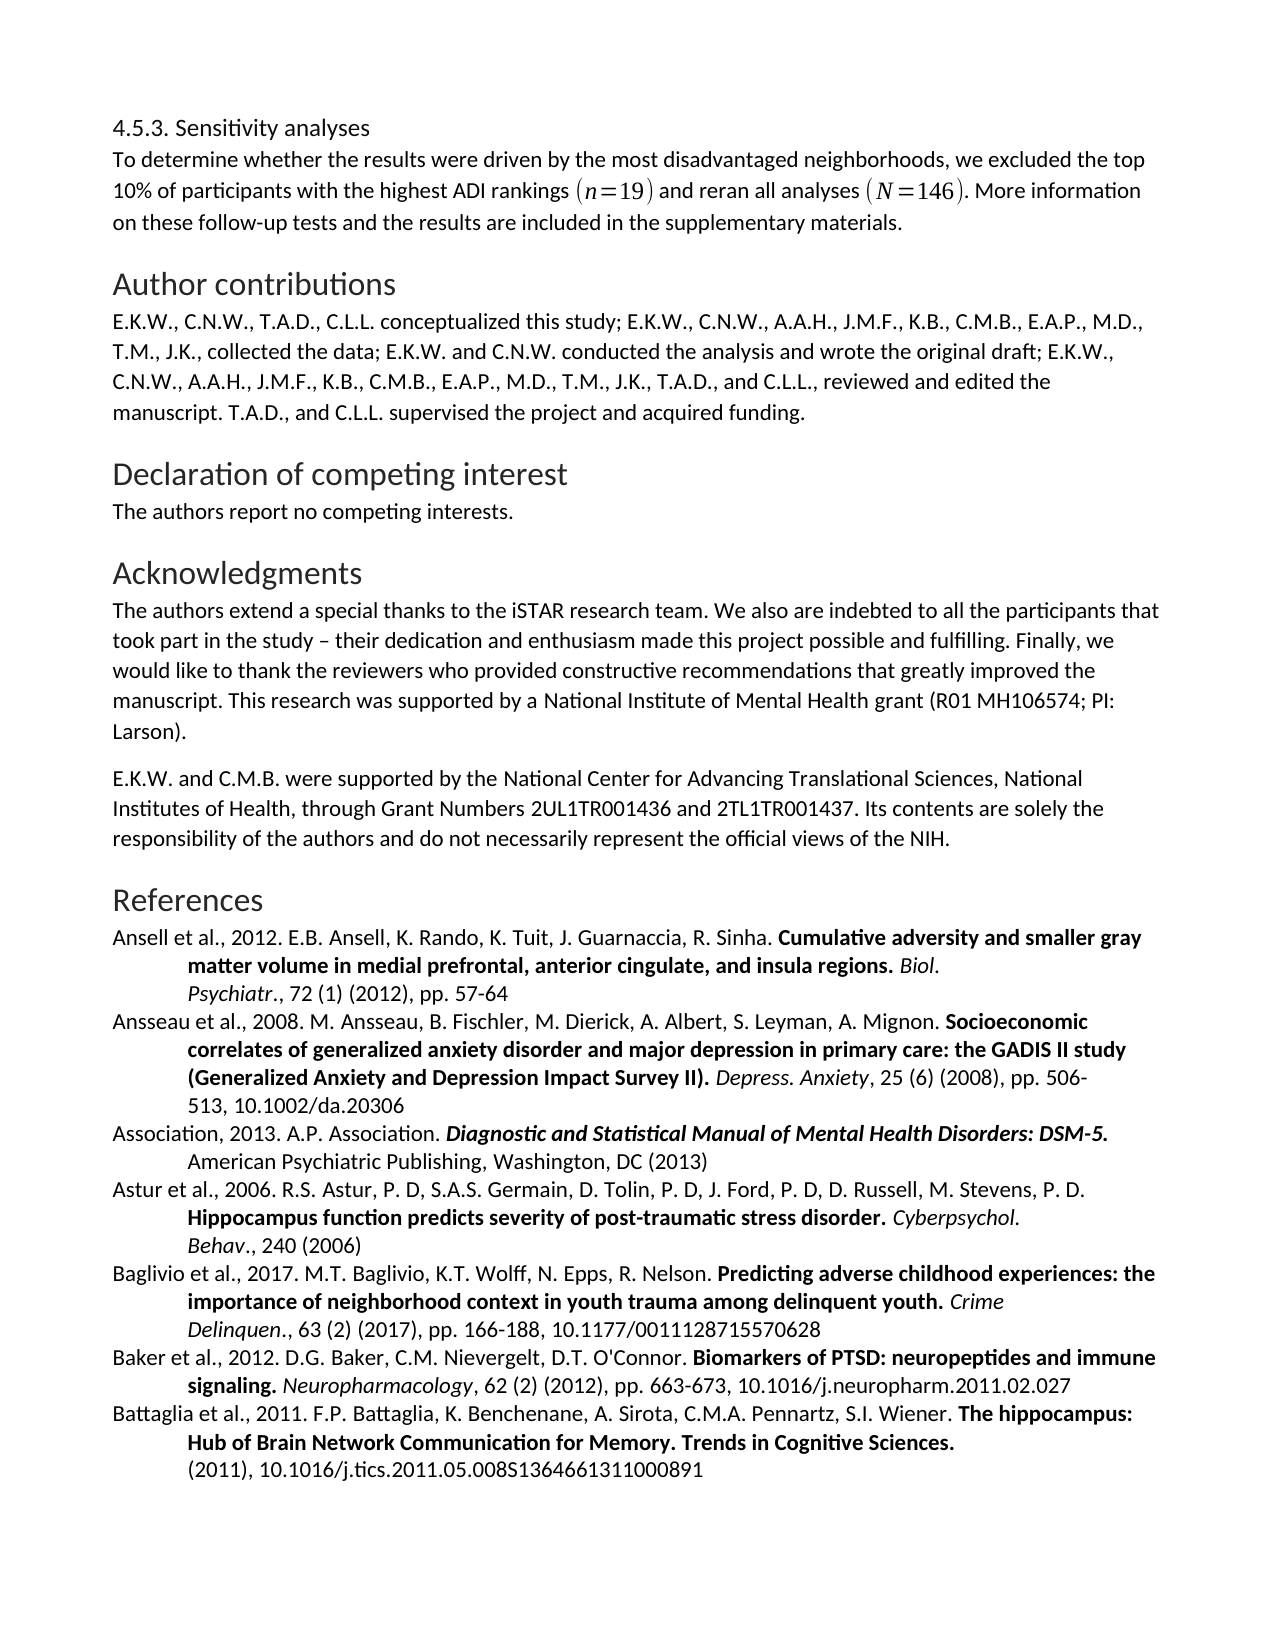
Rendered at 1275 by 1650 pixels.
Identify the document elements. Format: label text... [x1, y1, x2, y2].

text Baglivio et al., 2017. M.T. Baglivio, K.T. Wolff, N. Epps, R. Nelson. Predicting adverse childhood experiences: the importance of neighborhood context in youth trauma among delinquent youth. Crime Delinquen., 63 (2) (2017), pp. 166-188, 10.1177/0011128715570628 [112, 1259, 1162, 1343]
text Astur et al., 2006. R.S. Astur, P. D, S.A.S. Germain, D. Tolin, P. D, J. Ford, P. D, D. Russell, M. Stevens, P. D. Hippocampus function predicts severity of post-traumatic stress disorder. Cyberpsychol. Behav., 240 (2006) [112, 1175, 1162, 1259]
text Ansseau et al., 2008. M. Ansseau, B. Fischler, M. Dierick, A. Albert, S. Leyman, A. Mignon. Socioeconomic correlates of generalized anxiety disorder and major depression in primary care: the GADIS II study (Generalized Anxiety and Depression Impact Survey II). Depress. Anxiety, 25 (6) (2008), pp. 506-513, 10.1002/da.20306 [112, 1007, 1162, 1119]
text The authors extend a special thanks to the iSTAR research team. We also are indebted to all the participants that took part in the study – their dedication and enthusiasm made this project possible and fulfilling. Finally, we would like to thank the reviewers who provided constructive recommendations that greatly improved the manuscript. This research was supported by a National Institute of Mental Health grant (R01 MH106574; PI: Larson). [112, 596, 1162, 745]
text E.K.W., C.N.W., T.A.D., C.L.L. conceptualized this study; E.K.W., C.N.W., A.A.H., J.M.F., K.B., C.M.B., E.A.P., M.D., T.M., J.K., collected the data; E.K.W. and C.N.W. conducted the analysis and wrote the original draft; E.K.W., C.N.W., A.A.H., J.M.F., K.B., C.M.B., E.A.P., M.D., T.M., J.K., T.A.D., and C.L.L., reviewed and edited the manuscript. T.A.D., and C.L.L. supervised the project and acquired funding. [112, 307, 1162, 426]
text The authors report no competing interests. [112, 497, 1162, 525]
subtitle 4.5.3. Sensitivity analyses [112, 112, 1162, 143]
text E.K.W. and C.M.B. were supported by the National Center for Advancing Translational Sciences, National Institutes of Health, through Grant Numbers 2UL1TR001436 and 2TL1TR001437. Its contents are solely the responsibility of the authors and do not necessarily represent the official views of the NIH. [112, 764, 1162, 852]
text To determine whether the results were driven by the most disadvantaged neighborhoods, we excluded the top 10% of participants with the highest ADI rankings and reran all analyses . More information on these follow-up tests and the results are included in the supplementary materials. [112, 145, 1162, 236]
subtitle Declaration of competing interest [112, 453, 1162, 493]
subtitle Author contributions [112, 263, 1162, 304]
subtitle Acknowledgments [112, 552, 1162, 593]
subtitle References [112, 879, 1162, 920]
text Battaglia et al., 2011. F.P. Battaglia, K. Benchenane, A. Sirota, C.M.A. Pennartz, S.I. Wiener. The hippocampus: Hub of Brain Network Communication for Memory. Trends in Cognitive Sciences. (2011), 10.1016/j.tics.2011.05.008S1364661311000891 [112, 1399, 1162, 1484]
text Baker et al., 2012. D.G. Baker, C.M. Nievergelt, D.T. O'Connor. Biomarkers of PTSD: neuropeptides and immune signaling. Neuropharmacology, 62 (2) (2012), pp. 663-673, 10.1016/j.neuropharm.2011.02.027 [112, 1343, 1162, 1399]
text Ansell et al., 2012. E.B. Ansell, K. Rando, K. Tuit, J. Guarnaccia, R. Sinha. Cumulative adversity and smaller gray matter volume in medial prefrontal, anterior cingulate, and insula regions. Biol. Psychiatr., 72 (1) (2012), pp. 57-64 [112, 923, 1162, 1007]
text Association, 2013. A.P. Association. Diagnostic and Statistical Manual of Mental Health Disorders: DSM-5. American Psychiatric Publishing, Washington, DC (2013) [112, 1119, 1162, 1175]
